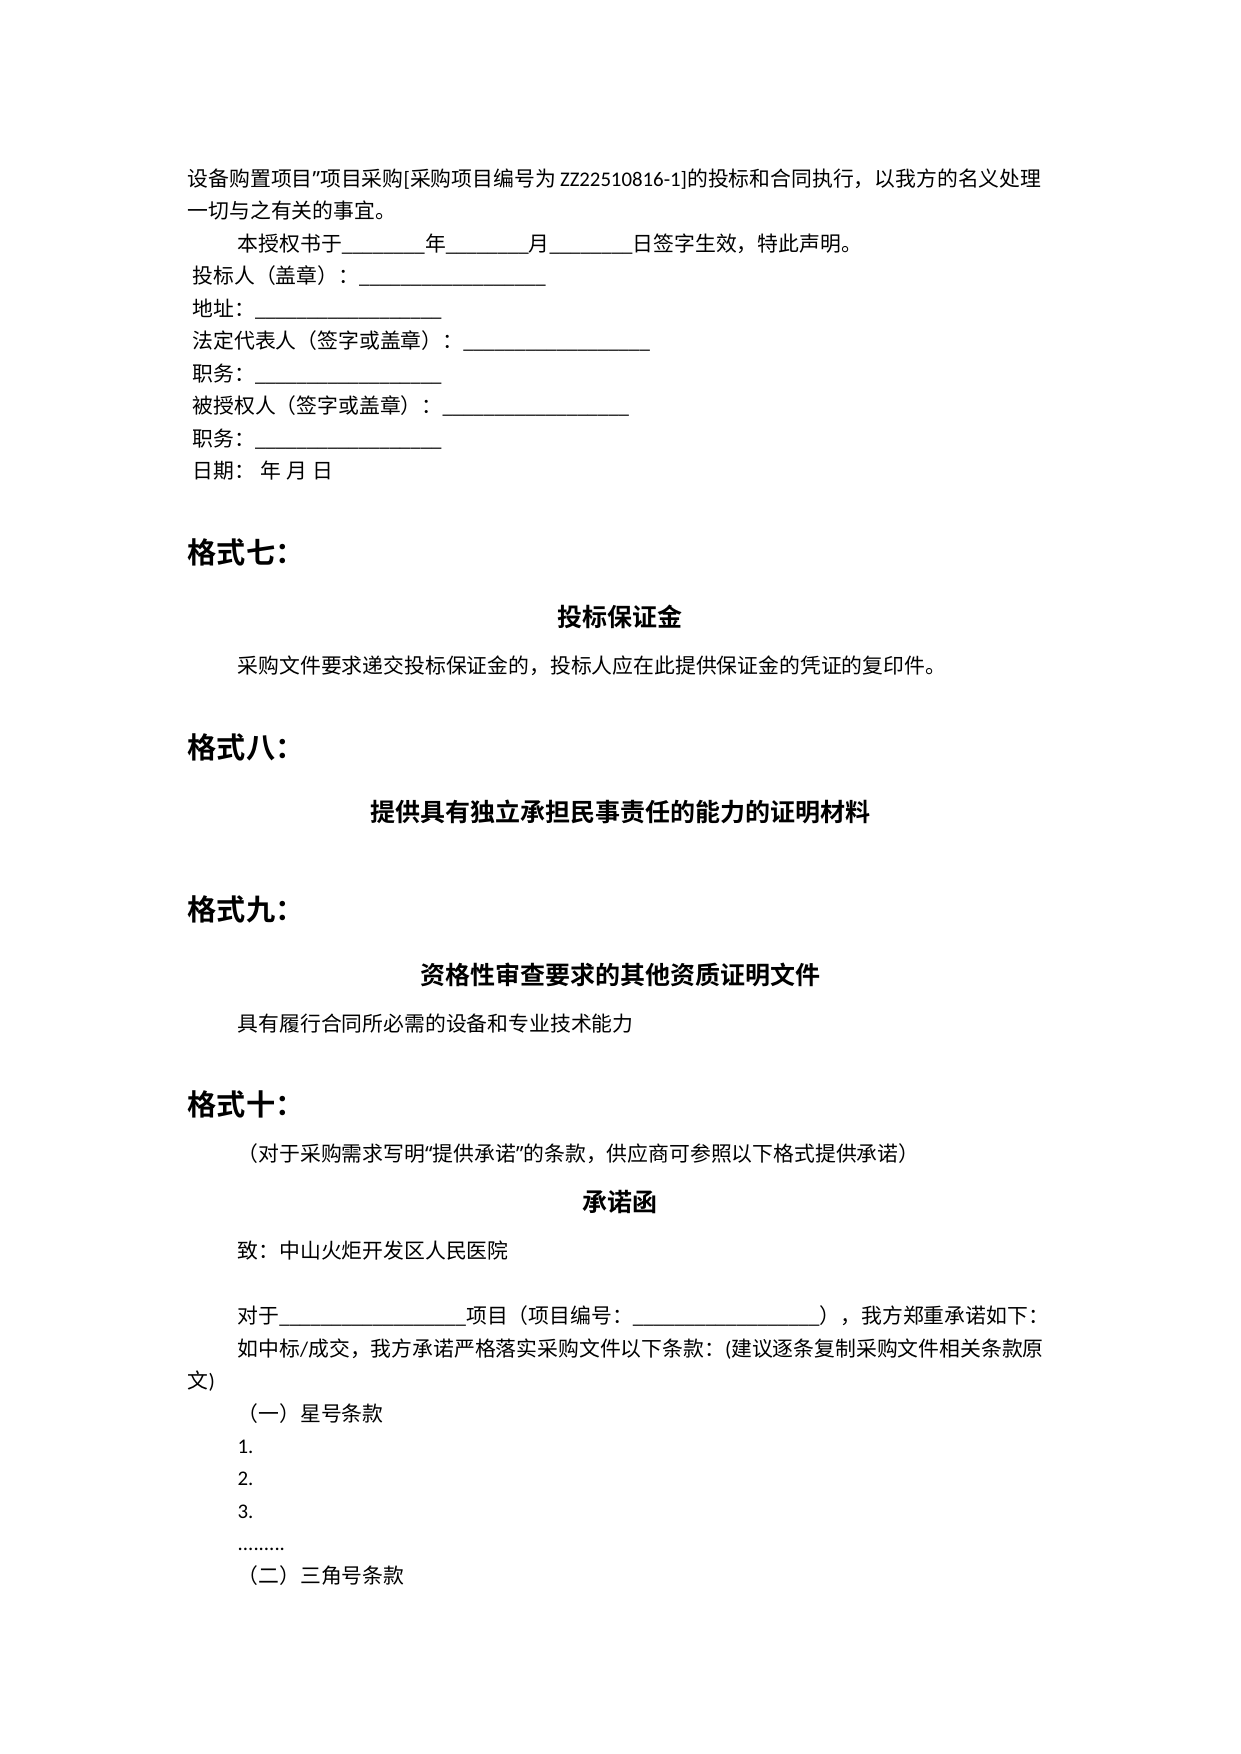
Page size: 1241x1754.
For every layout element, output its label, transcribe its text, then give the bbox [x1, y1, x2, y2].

text 格式九： [187, 877, 1053, 942]
text 3. [187, 1494, 1053, 1527]
text 2. [187, 1462, 1053, 1494]
text 投标保证金 [187, 584, 1053, 649]
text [187, 162, 1053, 227]
text ......... [187, 1527, 1053, 1559]
text 被授权人（签字或盖章）：__________________ [187, 389, 1053, 422]
text 1. [187, 1429, 1053, 1462]
text 采购文件要求递交投标保证金的，投标人应在此提供保证金的凭证的复印件。 [187, 649, 1053, 682]
text 对于__________________项目（项目编号：__________________），我方郑重承诺如下： [187, 1299, 1053, 1332]
text 承诺函 [187, 1169, 1053, 1234]
text 资格性审查要求的其他资质证明文件 [187, 942, 1053, 1007]
text 本授权书于________年________月________日签字生效，特此声明。 [187, 227, 1053, 259]
text 法定代表人（签字或盖章）：__________________ [187, 324, 1053, 357]
text 格式十： [187, 1072, 1053, 1137]
text （二）三角号条款 [187, 1559, 1053, 1592]
text 职务：__________________ [187, 357, 1053, 389]
text 地址：__________________ [187, 292, 1053, 324]
text （对于采购需求写明“提供承诺”的条款，供应商可参照以下格式提供承诺） [187, 1137, 1053, 1169]
text 职务：__________________ [187, 422, 1053, 454]
text 投标人（盖章）：__________________ [187, 259, 1053, 292]
text 如中标/成交，我方承诺严格落实采购文件以下条款：(建议逐条复制采购文件相关条款原文) [187, 1332, 1053, 1397]
text （一）星号条款 [187, 1397, 1053, 1429]
text 格式八： [187, 714, 1053, 779]
text 具有履行合同所必需的设备和专业技术能力 [187, 1007, 1053, 1039]
text 日期： 年 月 日 [187, 454, 1053, 487]
text 提供具有独立承担民事责任的能力的证明材料 [187, 779, 1053, 844]
text 致：中山火炬开发区人民医院 [187, 1234, 1053, 1299]
text 格式七： [187, 519, 1053, 584]
